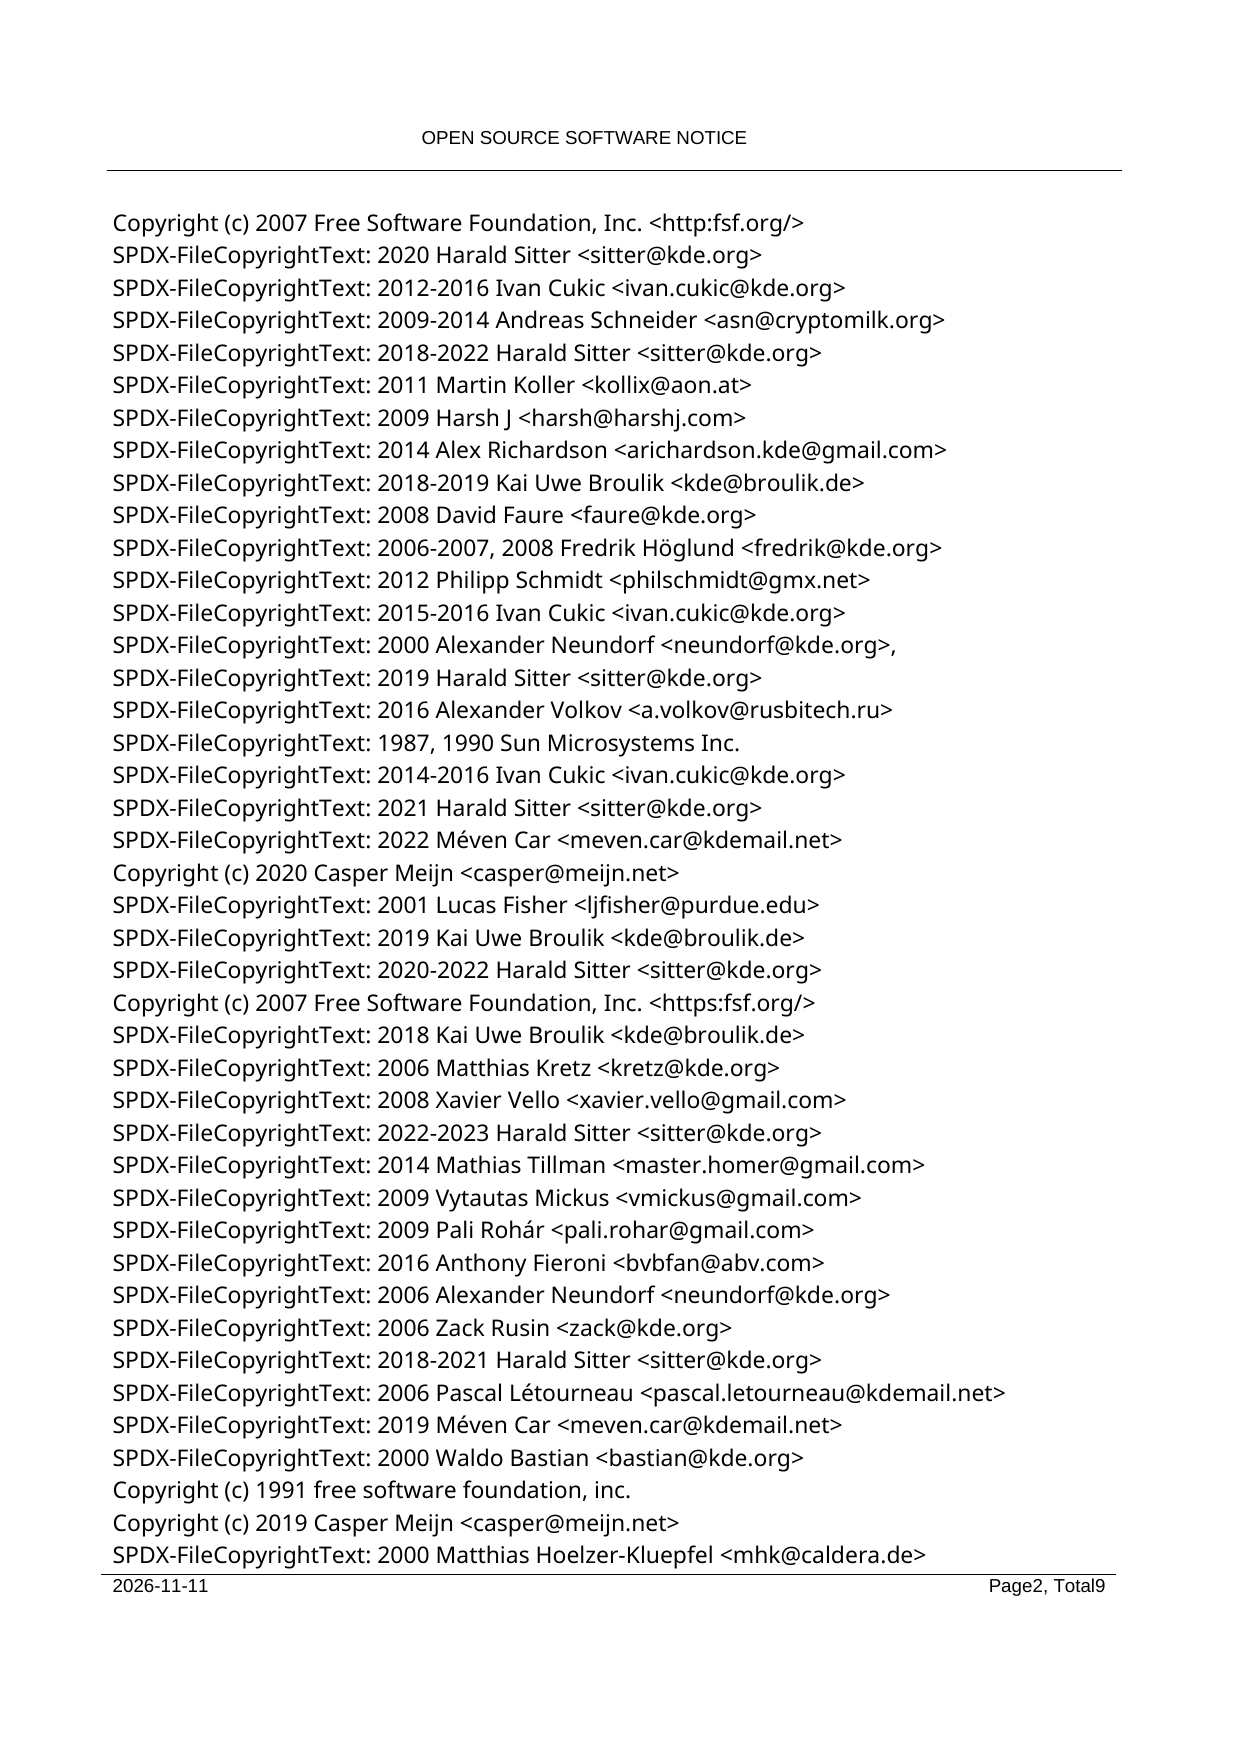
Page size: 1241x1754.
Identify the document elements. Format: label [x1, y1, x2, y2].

text [112, 206, 1128, 1571]
